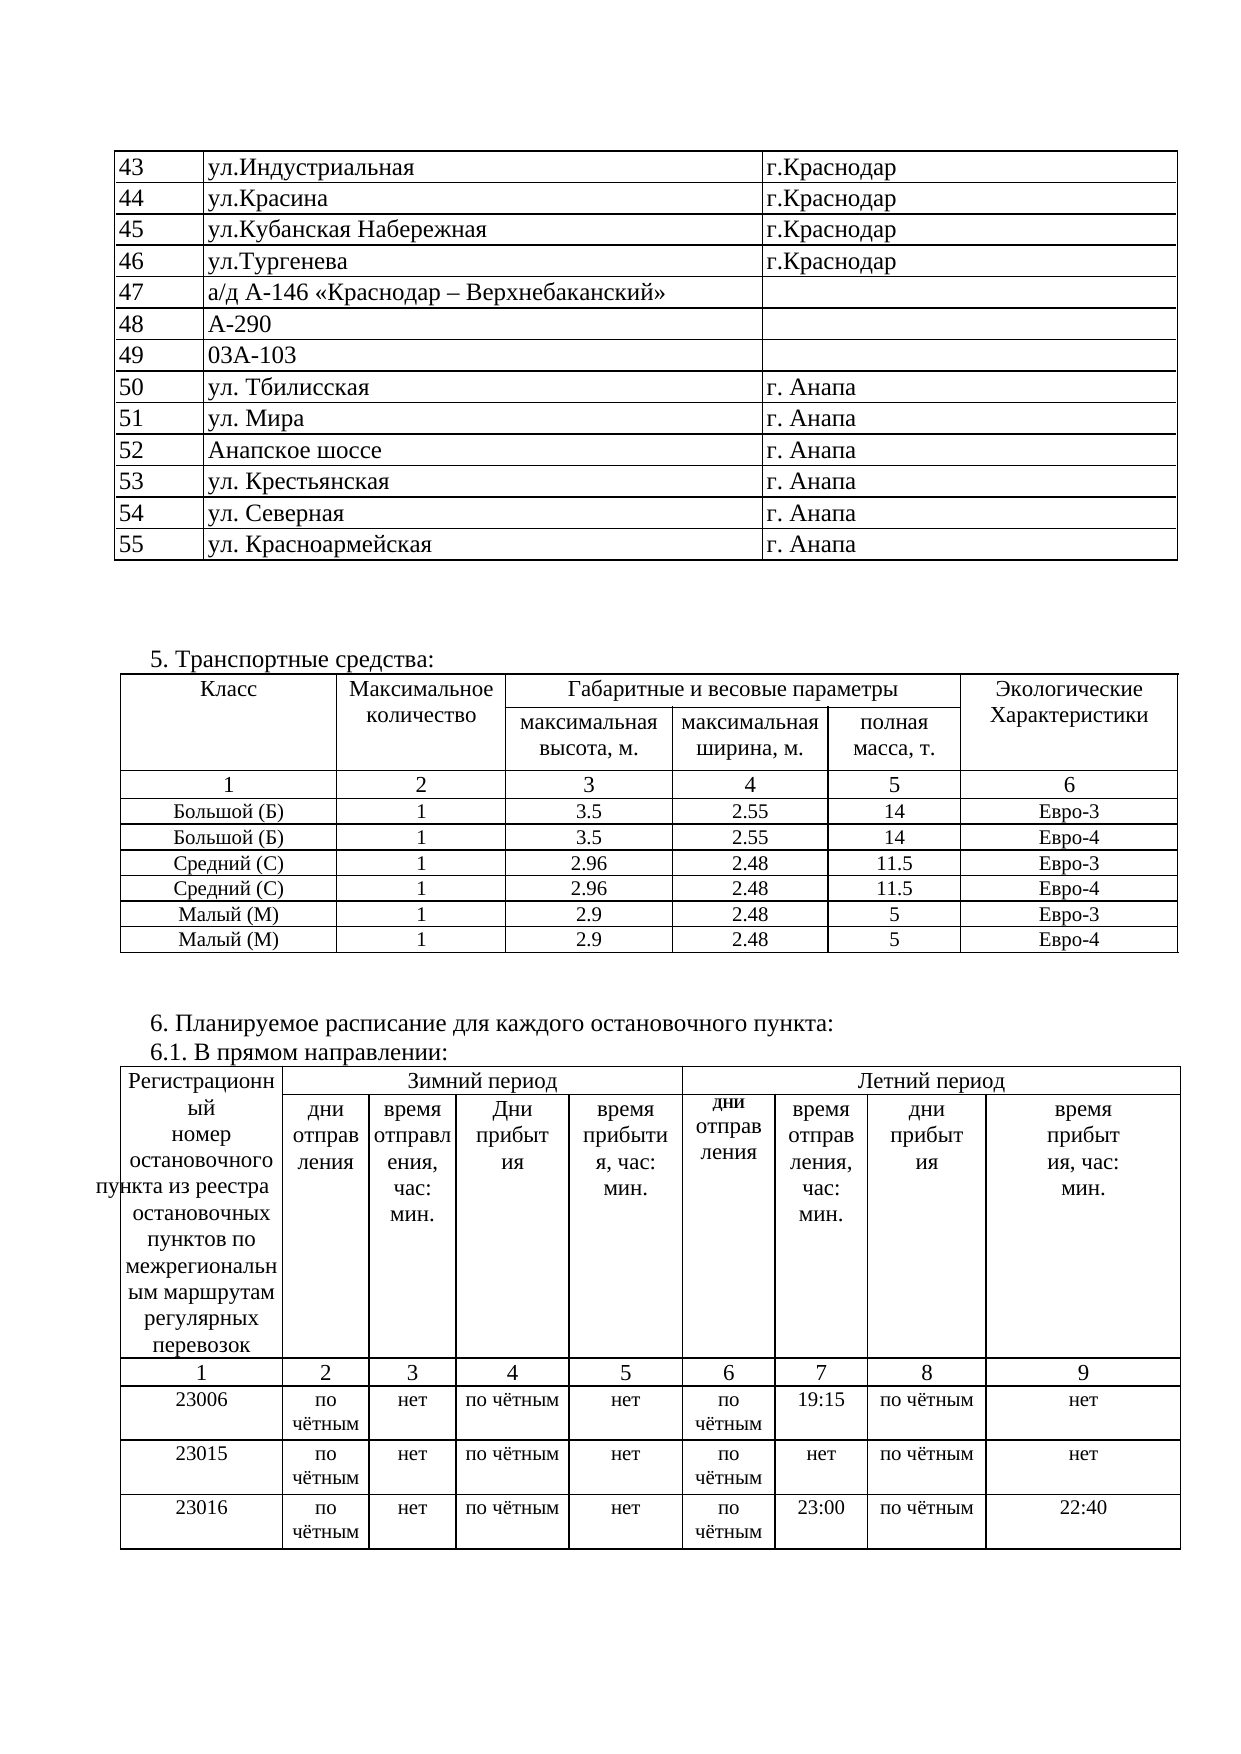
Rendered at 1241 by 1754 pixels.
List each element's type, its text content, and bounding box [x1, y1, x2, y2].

table_cell 8 [868, 1359, 985, 1385]
table_cell ул. Крестьянская [204, 466, 762, 496]
table_cell ул. Тбилисская [204, 372, 762, 402]
table_cell Большой (Б) [121, 825, 336, 849]
table_cell Евро-4 [961, 876, 1177, 900]
table_cell 1 [121, 771, 336, 798]
table_cell нет [987, 1441, 1180, 1494]
table_cell [763, 276, 1177, 307]
table_cell дни отправ ления [283, 1095, 368, 1357]
table_cell 2.9 [506, 927, 672, 951]
table_cell 23:00 [776, 1495, 867, 1548]
table_cell 19:15 [776, 1387, 867, 1439]
table_cell 45 [115, 214, 203, 244]
table_cell 2.96 [506, 851, 672, 874]
table_cell 11.5 [829, 851, 960, 874]
table_cell г. Анапа [763, 370, 1177, 402]
table_cell 1 [337, 799, 505, 823]
table_cell 11.5 [829, 876, 960, 900]
table_cell Средний (С) [121, 876, 336, 900]
table_cell Анапское шоссе [204, 435, 762, 464]
table_cell по чётным [683, 1495, 774, 1548]
table_cell 49 [115, 340, 203, 370]
text 6. Планируемое расписание для каждого остановочного пункта: [150, 1008, 1090, 1037]
text 5. Транспортные средства: [150, 644, 1090, 673]
table_cell по чётным [283, 1495, 368, 1548]
table_cell 2.48 [673, 902, 827, 926]
table_cell г. Анапа [763, 496, 1177, 527]
table_cell 2 [283, 1359, 368, 1385]
table_cell г.Краснодар [763, 213, 1177, 244]
table_cell Дни прибыт ия [457, 1095, 568, 1357]
table_cell 1 [337, 902, 505, 926]
table_cell Малый (М) [121, 927, 336, 951]
table_cell г.Краснодар [763, 244, 1177, 276]
text 6.1. В прямом направлении: [150, 1037, 1090, 1066]
table_cell дни прибыт ия [868, 1095, 985, 1357]
table_cell время прибыти я, час: мин. [570, 1095, 682, 1357]
table_cell по чётным [683, 1441, 774, 1494]
table_cell 22:40 [987, 1495, 1180, 1548]
table_cell 54 [115, 497, 203, 527]
table_cell 3 [506, 771, 672, 798]
table_cell время прибыт ия, час: мин. [987, 1095, 1180, 1357]
table_cell 2 [337, 771, 505, 798]
table_cell ул. Северная [204, 498, 762, 527]
table_cell 44 [115, 183, 203, 213]
table_cell ул.Кубанская Набережная [204, 215, 762, 244]
table_cell 48 [115, 308, 203, 339]
table_cell 14 [829, 825, 960, 849]
table_cell 2.96 [506, 876, 672, 900]
table_cell по чётным [457, 1441, 568, 1494]
table_cell 4 [457, 1359, 568, 1385]
table_header Класс [121, 675, 336, 770]
table_cell 51 [115, 403, 203, 433]
table_cell нет [370, 1495, 455, 1548]
table_cell 5 [570, 1359, 682, 1385]
table_cell максимальная ширина, м. [673, 708, 827, 770]
table_cell 5 [829, 771, 960, 798]
table_cell 2.48 [673, 927, 827, 951]
table_header Максимальное количество [337, 675, 505, 770]
table_cell нет [570, 1495, 682, 1548]
table_cell 1 [121, 1359, 282, 1385]
table_cell Евро-3 [961, 851, 1177, 874]
table_cell 55 [115, 529, 203, 559]
table_cell ул.Тургенева [204, 246, 762, 276]
table_cell 46 [115, 245, 203, 276]
table_cell Евро-4 [961, 825, 1177, 849]
table_cell 1 [337, 825, 505, 849]
table_cell 2.48 [673, 851, 827, 874]
table_cell г.Краснодар [763, 181, 1177, 213]
table_cell 4 [673, 771, 827, 798]
table_cell по чётным [283, 1387, 368, 1439]
table_cell 2.55 [673, 799, 827, 823]
table_cell 14 [829, 799, 960, 823]
table_header Зимний период [283, 1067, 682, 1093]
table_cell 23016 [121, 1495, 282, 1548]
table_cell по чётным [283, 1441, 368, 1494]
table_cell 23006 [121, 1387, 282, 1439]
table_cell 1 [337, 927, 505, 951]
table_cell нет [776, 1441, 867, 1494]
table_cell Большой (Б) [121, 799, 336, 823]
table_cell нет [570, 1441, 682, 1494]
table_cell 1 [337, 851, 505, 874]
table_cell по чётным [457, 1387, 568, 1439]
table_cell г. Анапа [763, 465, 1177, 496]
table_cell ул.Красина [204, 183, 762, 213]
table_cell А-290 [204, 309, 762, 339]
table_cell Средний (С) [121, 851, 336, 874]
table_cell нет [370, 1441, 455, 1494]
table_cell 3.5 [506, 825, 672, 849]
table_header Летний период [683, 1067, 1180, 1093]
table_cell 50 [115, 371, 203, 402]
table_cell по чётным [868, 1387, 985, 1439]
table_header Регистрационный номер остановочного пункта из реестра остановочных пунктов по межрегиональным маршрутам регулярных перевозок [121, 1067, 282, 1357]
table_cell 3.5 [506, 799, 672, 823]
table_cell максимальная высота, м. [506, 708, 672, 770]
table_cell время отправ ления, час: мин. [776, 1095, 867, 1357]
table_cell по чётным [683, 1387, 774, 1439]
table_cell Евро-4 [961, 927, 1177, 951]
table_header Габаритные и весовые параметры [506, 675, 960, 706]
table_cell по чётным [868, 1441, 985, 1494]
table_cell г.Краснодар [763, 152, 1177, 181]
table_cell [763, 339, 1177, 370]
table_cell ул.Индустриальная [204, 152, 762, 181]
table_cell 5 [829, 927, 960, 951]
table_cell по чётным [457, 1495, 568, 1548]
table_cell 1 [337, 876, 505, 900]
table_cell 52 [115, 434, 203, 464]
table_cell 7 [776, 1359, 867, 1385]
table_cell полная масса, т. [829, 708, 960, 770]
table_cell 03А-103 [204, 340, 762, 370]
table_cell [763, 307, 1177, 339]
table_cell 2.48 [673, 876, 827, 900]
table_header Экологические Характеристики [961, 675, 1177, 770]
table_cell 3 [370, 1359, 455, 1385]
table_cell 43 [115, 152, 203, 181]
table_cell ДНИ отправ ления [683, 1095, 774, 1357]
table_cell 53 [115, 466, 203, 496]
table_cell г. Анапа [763, 402, 1177, 433]
table_cell по чётным [868, 1495, 985, 1548]
table_cell 6 [961, 771, 1177, 798]
table_cell г. Анапа [763, 433, 1177, 464]
table_cell 2.9 [506, 902, 672, 926]
table_cell Малый (М) [121, 902, 336, 926]
table_cell 23015 [121, 1441, 282, 1494]
table_cell 5 [829, 902, 960, 926]
table_cell Евро-3 [961, 799, 1177, 823]
table_cell ул. Красноармейская [204, 529, 762, 559]
table_cell а/д А-146 «Краснодар – Верхнебаканский» [204, 277, 762, 307]
table_cell нет [370, 1387, 455, 1439]
table_cell нет [570, 1387, 682, 1439]
table_cell ул. Мира [204, 403, 762, 433]
table_cell 2.55 [673, 825, 827, 849]
table_cell 6 [683, 1359, 774, 1385]
table_cell 47 [115, 277, 203, 307]
table_cell время отправл ения, час: мин. [370, 1095, 455, 1357]
table_cell г. Анапа [763, 528, 1177, 559]
table_cell Евро-3 [961, 902, 1177, 926]
table_cell нет [987, 1387, 1180, 1439]
table_cell 9 [987, 1359, 1180, 1385]
